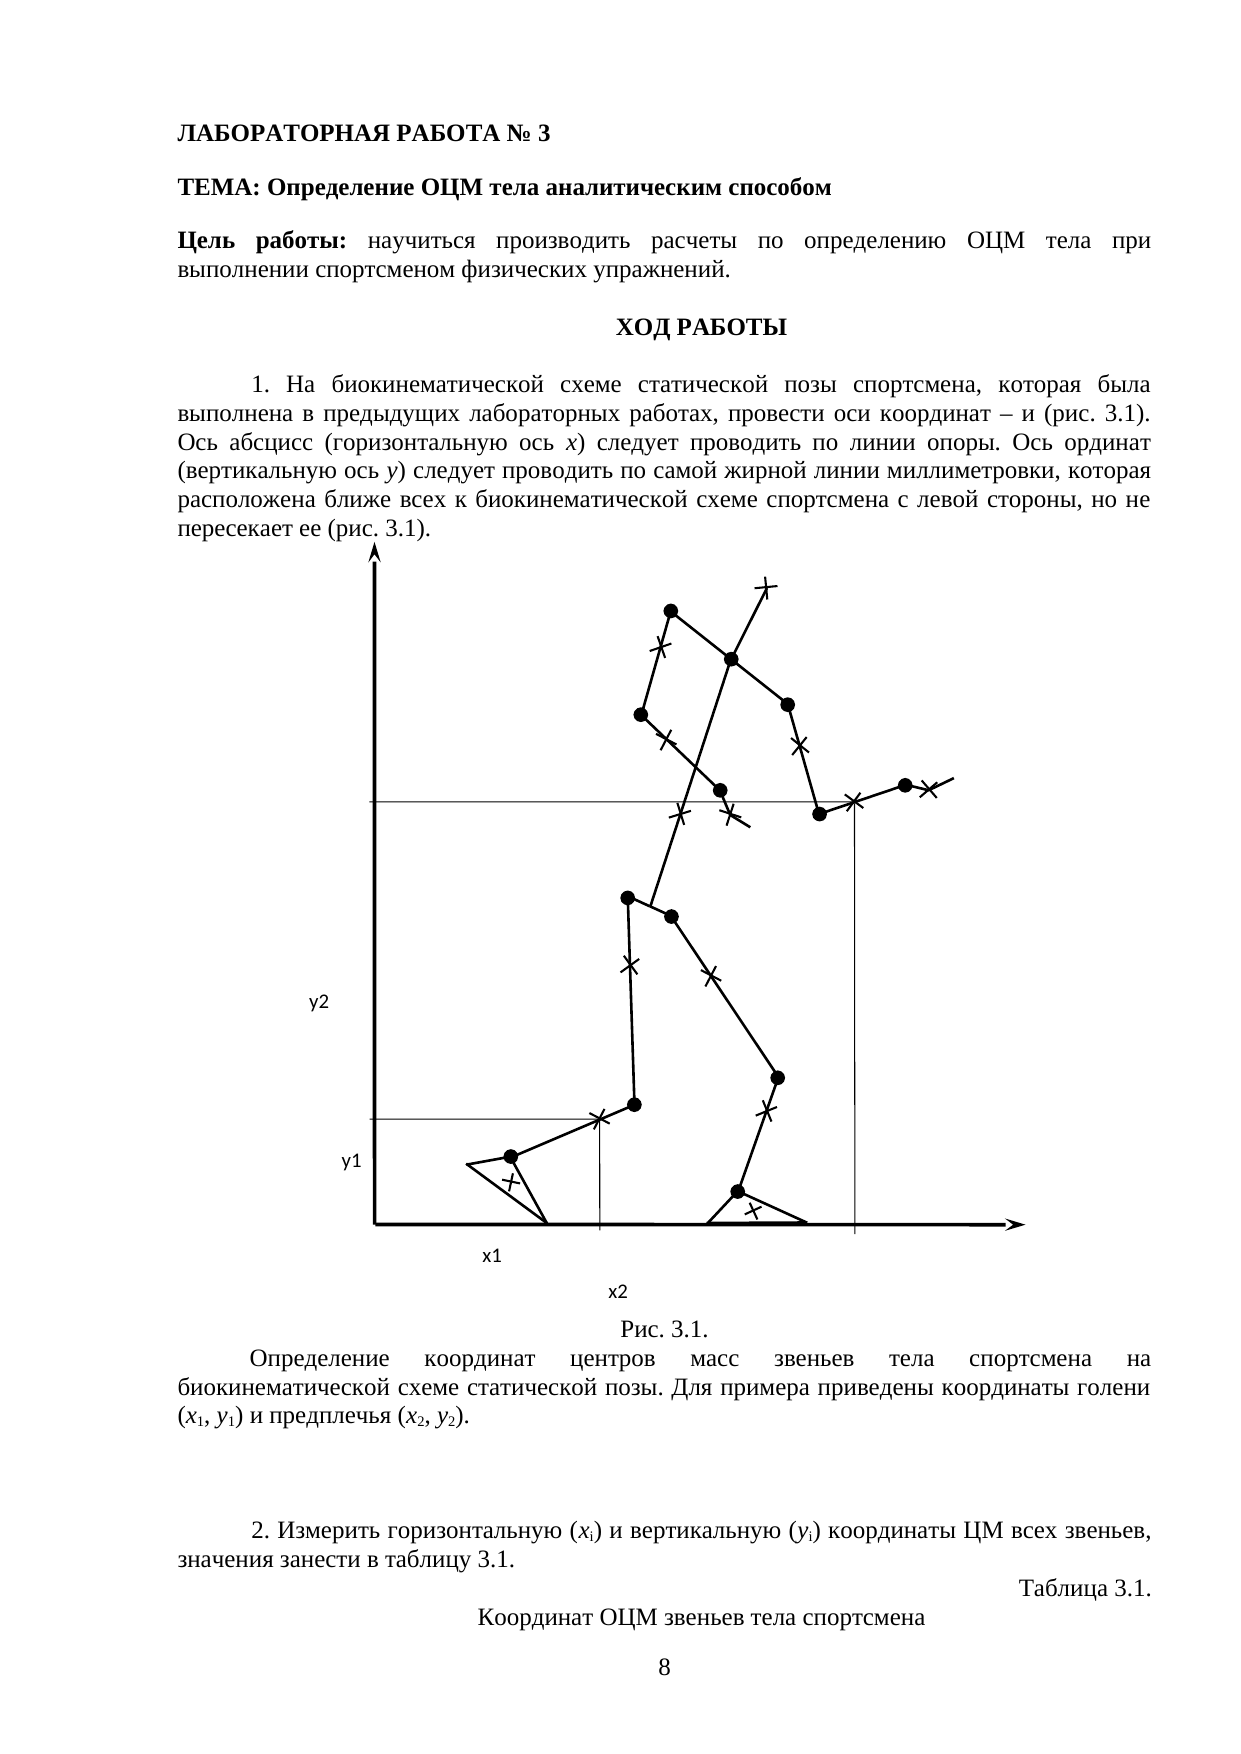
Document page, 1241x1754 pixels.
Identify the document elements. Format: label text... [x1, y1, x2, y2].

text Таблица 3.1. [177, 1573, 1152, 1602]
text ХОД РАБОТЫ [177, 312, 1152, 341]
table_header [166, 542, 1163, 1314]
table_cell Рис. 3.1. Определение координат центров масс звеньев тела спортсмена на биокинематической схеме статической позы. Для примера приведены координаты голени (x1, y1) и предплечья (x2, y2). [166, 1314, 1163, 1458]
text Цель работы: научиться производить расчеты по определению ОЦМ тела при выполнении спортсменом физических упражнений. [177, 226, 1152, 283]
text ЛАБОРАТОРНАЯ РАБОТА № 3 [177, 118, 1152, 147]
text 1. На биокинематической схеме статической позы спортсмена, которая была выполнена в предыдущих лабораторных работах, провести оси координат – и (рис. 3.1). Ось абсцисс (горизонтальную ось x) следует проводить по линии опоры. Ось ординат (вертикальную ось y) следует проводить по самой жирной линии миллиметровки, которая расположена ближе всех к биокинематической схеме спортсмена с левой стороны, но не пересекает ее (рис. 3.1). [177, 369, 1152, 542]
text Тема: Определение ОЦМ тела аналитическим способом [177, 172, 1152, 201]
text 2. Измерить горизонтальную (xi) и вертикальную (yi) координаты ЦМ всех звеньев, значения занести в таблицу 3.1. [177, 1515, 1152, 1573]
text Координат ОЦМ звеньев тела спортсмена [177, 1602, 1152, 1630]
